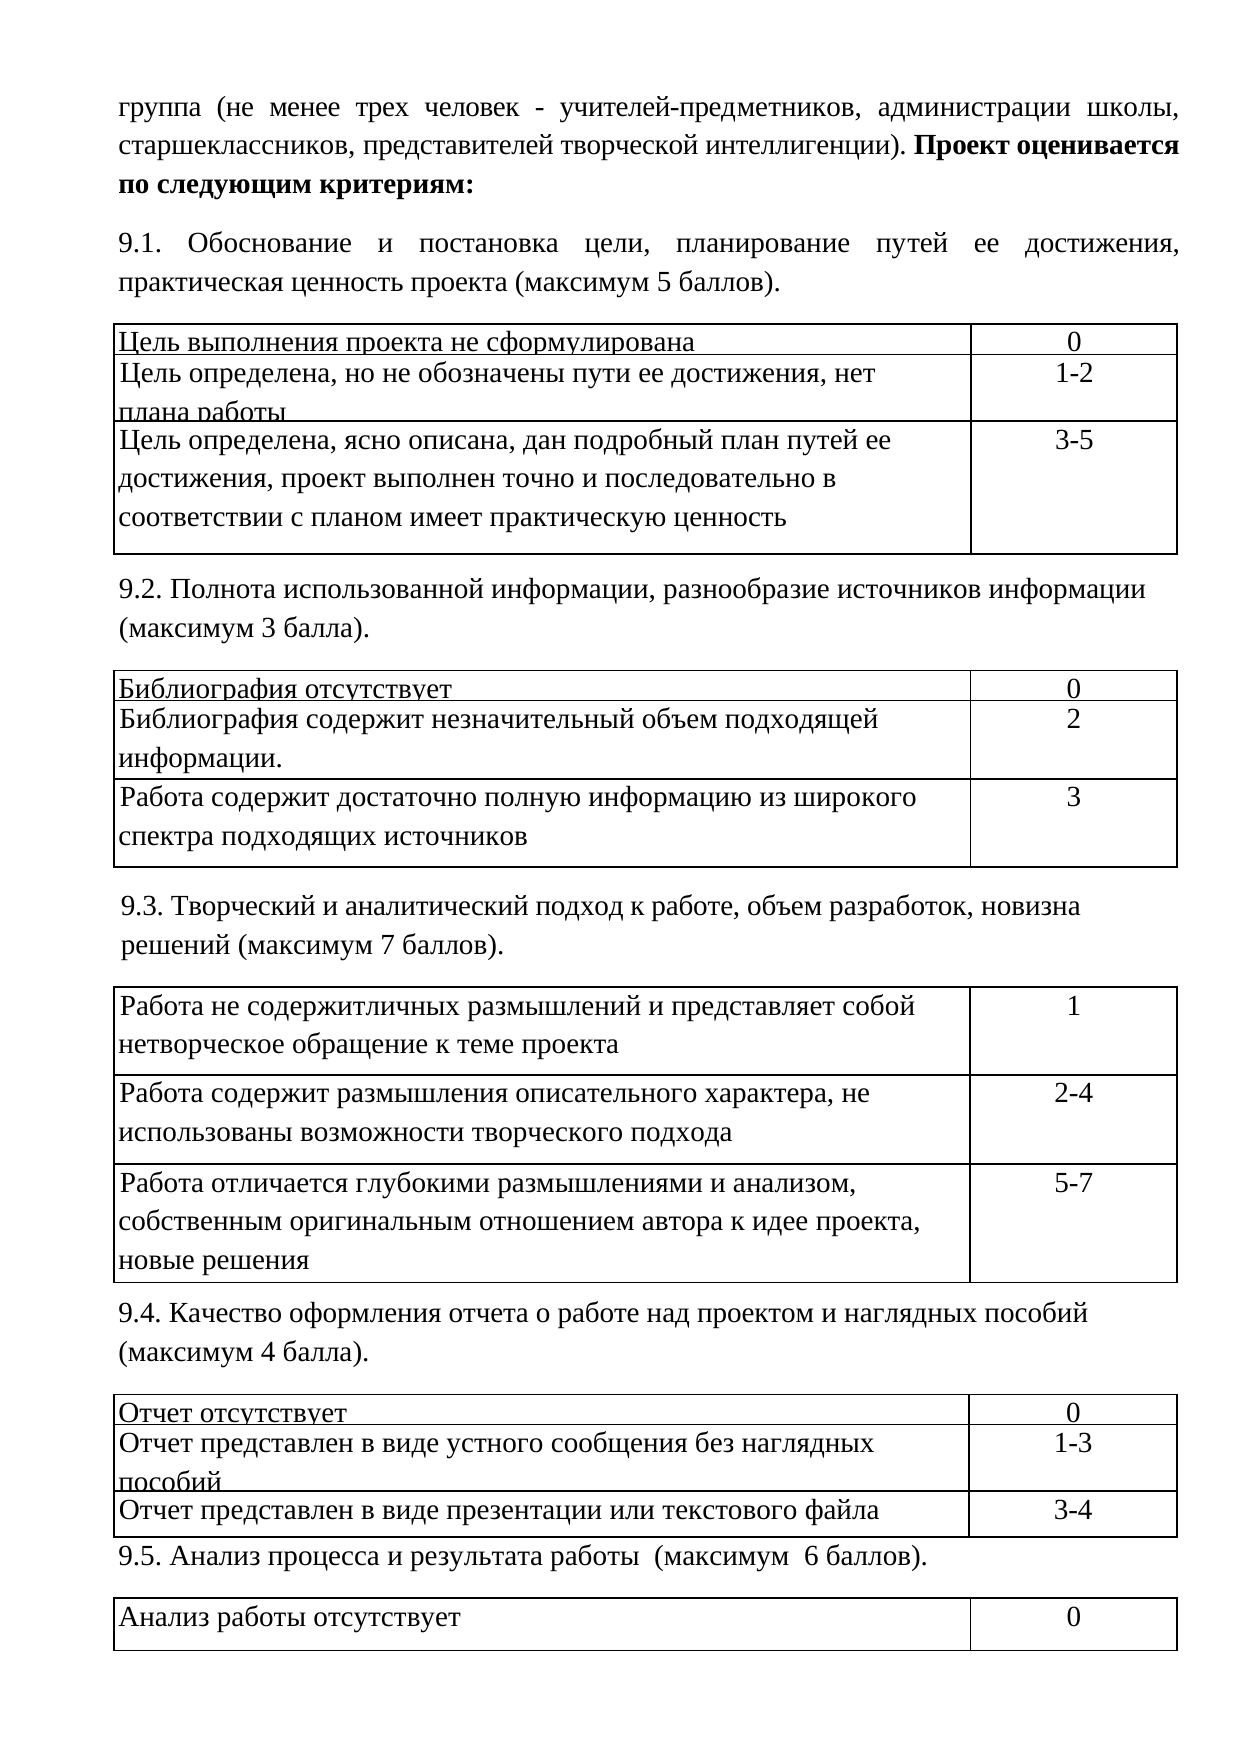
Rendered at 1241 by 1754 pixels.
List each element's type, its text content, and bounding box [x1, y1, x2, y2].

table_cell Отчет представлен в виде устного сообщения без наглядных пособий [115, 1425, 968, 1490]
table_header 0 [971, 671, 1176, 699]
table_cell 2-4 [971, 1076, 1176, 1163]
table_cell 2 [971, 701, 1176, 778]
table_cell Цель определена, но не обозначены пути ее достижения, нет плана работы [115, 355, 970, 420]
text 9.4. Качество оформления отчета о работе над проектом и наглядных пособий (максимум 4 балла). [118, 1296, 1181, 1368]
text 9.2. Полнота использованной информации, разнообразие источников информации (максимум 3 балла). [119, 572, 1181, 644]
table_cell Библиография содержит незначительный объем подходящей информации. [115, 701, 970, 778]
table_header Анализ работы отсутствует [115, 1599, 970, 1649]
table_cell Цель определена, ясно описана, дан подробный план путей ее достижения, проект выполнен точно и последовательно в соответствии с планом имеет практическую ценность [115, 422, 970, 553]
table_header Цель выполнения проекта не сформулирована [115, 325, 970, 353]
text 9.3. Творческий и аналитический подход к работе, объем разработок, новизна решений (максимум 7 баллов). [121, 888, 1181, 960]
table_header 1 [971, 988, 1176, 1074]
table_header 0 [971, 1599, 1176, 1649]
table_cell Отчет представлен в виде презентации или текстового файла [115, 1492, 968, 1536]
table_cell 3-4 [970, 1492, 1176, 1536]
table_cell 5-7 [971, 1165, 1176, 1282]
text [118, 89, 1180, 199]
table_cell 3 [971, 780, 1176, 866]
table_header Работа не содержитличных размышлений и представляет собой нетворческое обращение к теме проекта [115, 988, 969, 1074]
text 9.5. Анализ процесса и результата работы (максимум 6 баллов). [118, 1538, 1181, 1571]
table_cell 1-3 [970, 1425, 1176, 1490]
table_header 0 [970, 1395, 1176, 1423]
table_cell 1-2 [972, 355, 1176, 420]
table_header Отчет отсутствует [115, 1395, 968, 1423]
table_cell Работа содержит достаточно полную информацию из широкого спектра подходящих источников [115, 780, 970, 866]
table_cell Работа содержит размышления описательного характера, не использованы возможности творческого подхода [115, 1076, 969, 1163]
table_header Библиография отсутствует [115, 671, 970, 699]
table_cell Работа отличается глубокими размышлениями и анализом, собственным оригинальным отношением автора к идее проекта, новые решения [115, 1165, 969, 1282]
text 9.1. Обоснование и постановка цели, планирование путей ее достижения, практическая ценность проекта (максимум 5 баллов). [118, 225, 1180, 297]
table_header 0 [972, 325, 1176, 353]
table_cell 3-5 [972, 422, 1176, 553]
